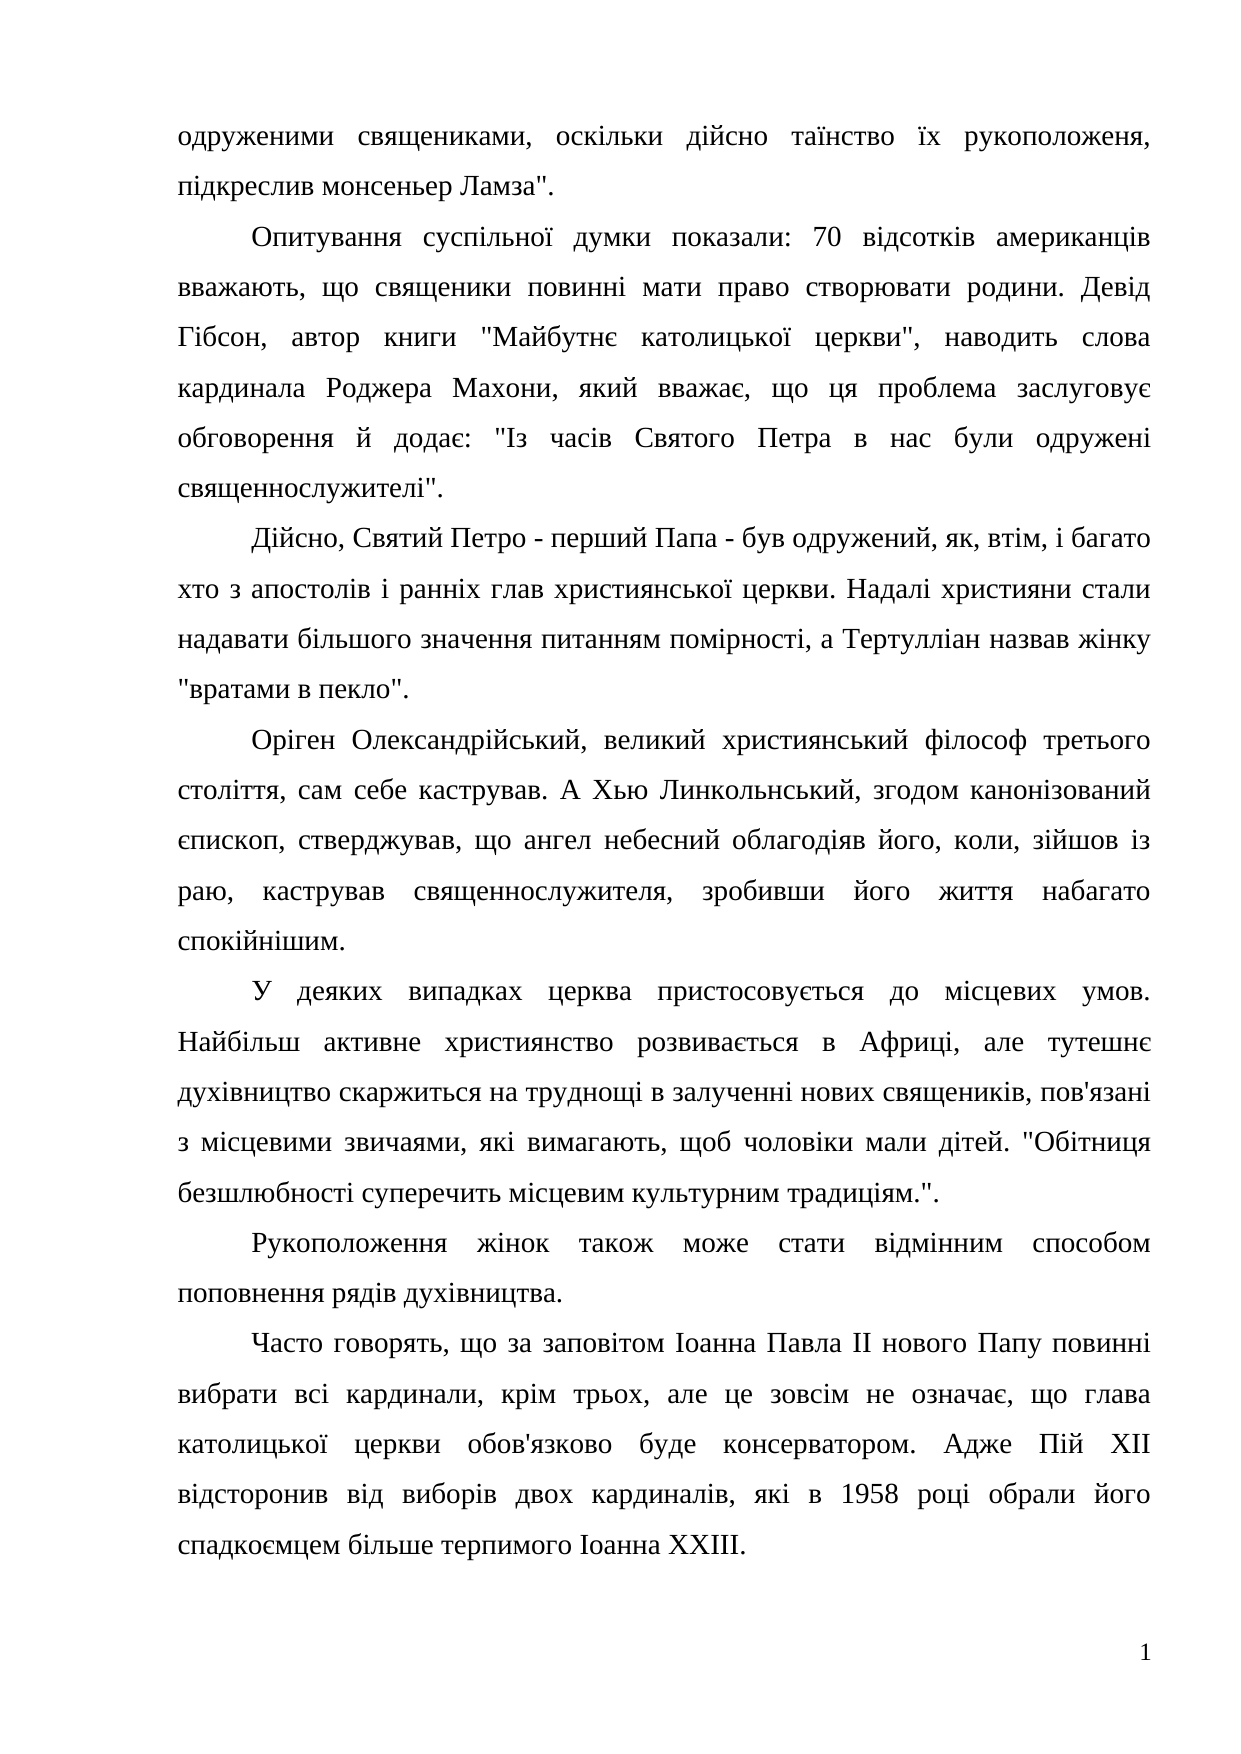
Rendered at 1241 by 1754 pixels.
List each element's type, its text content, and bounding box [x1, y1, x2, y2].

text У деяких випадках церква пристосовується до місцевих умов. Найбільш активне християнство розвивається в Африці, але тутешнє духівництво скаржиться на труднощі в залученні нових священиків, пов'язані з місцевими звичаями, які вимагають, щоб чоловіки мали дітей. "Обітниця безшлюбності суперечить місцевим культурним традиціям.". [177, 973, 1152, 1208]
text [177, 118, 1152, 202]
text Рукоположення жінок також може стати відмінним способом поповнення рядів духівництва. [177, 1225, 1152, 1309]
text Часто говорять, що за заповітом Іоанна Павла II нового Папу повинні вибрати всі кардинали, крім трьох, але це зовсім не означає, що глава католицької церкви обов'язково буде консерватором. Адже Пій XII відсторонив від виборів двох кардиналів, які в 1958 році обрали його спадкоємцем більше терпимого Іоанна XXIII. [177, 1326, 1152, 1560]
text Опитування суспільної думки показали: 70 відсотків американців вважають, що священики повинні мати право створювати родини. Девід Гібсон, автор книги "Майбутнє католицької церкви", наводить слова кардинала Роджера Махони, який вважає, що ця проблема заслуговує обговорення й додає: "Із часів Святого Петра в нас були одружені священнослужителі". [177, 219, 1152, 504]
text Оріген Олександрійський, великий християнський філософ третього століття, сам себе кастрував. А Хью Линкольнський, згодом канонізований єпископ, стверджував, що ангел небесний облагодіяв його, коли, зійшов із раю, кастрував священнослужителя, зробивши його життя набагато спокійнішим. [177, 722, 1152, 957]
text Дійсно, Святий Петро - перший Папа - був одружений, як, втім, і багато хто з апостолів і ранніх глав християнської церкви. Надалі християни стали надавати більшого значення питанням помірності, а Тертулліан назвав жінку "вратами в пекло". [177, 521, 1152, 705]
